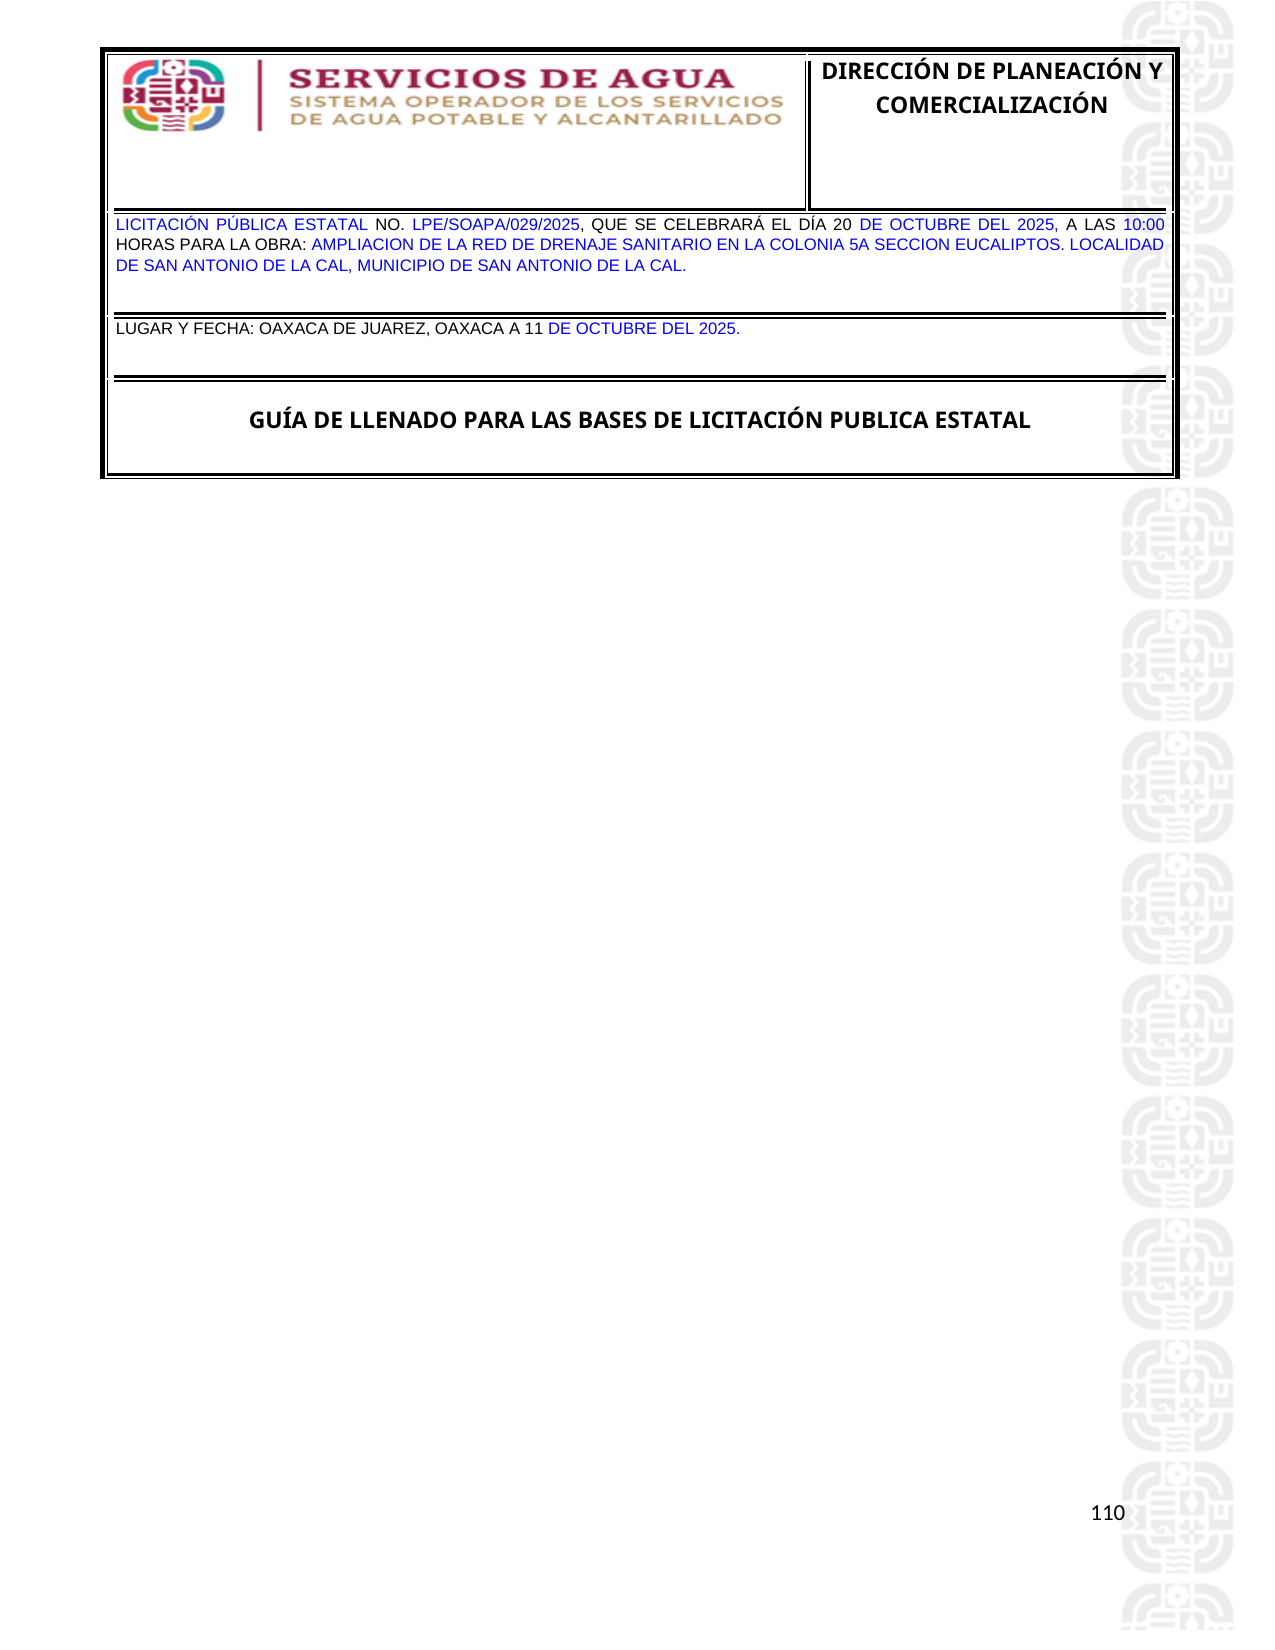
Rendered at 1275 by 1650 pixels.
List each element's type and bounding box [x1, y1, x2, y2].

picture [1106, 1, 1237, 1630]
picture [1110, 65, 1118, 76]
picture [1106, 52, 1175, 478]
picture [118, 55, 792, 144]
